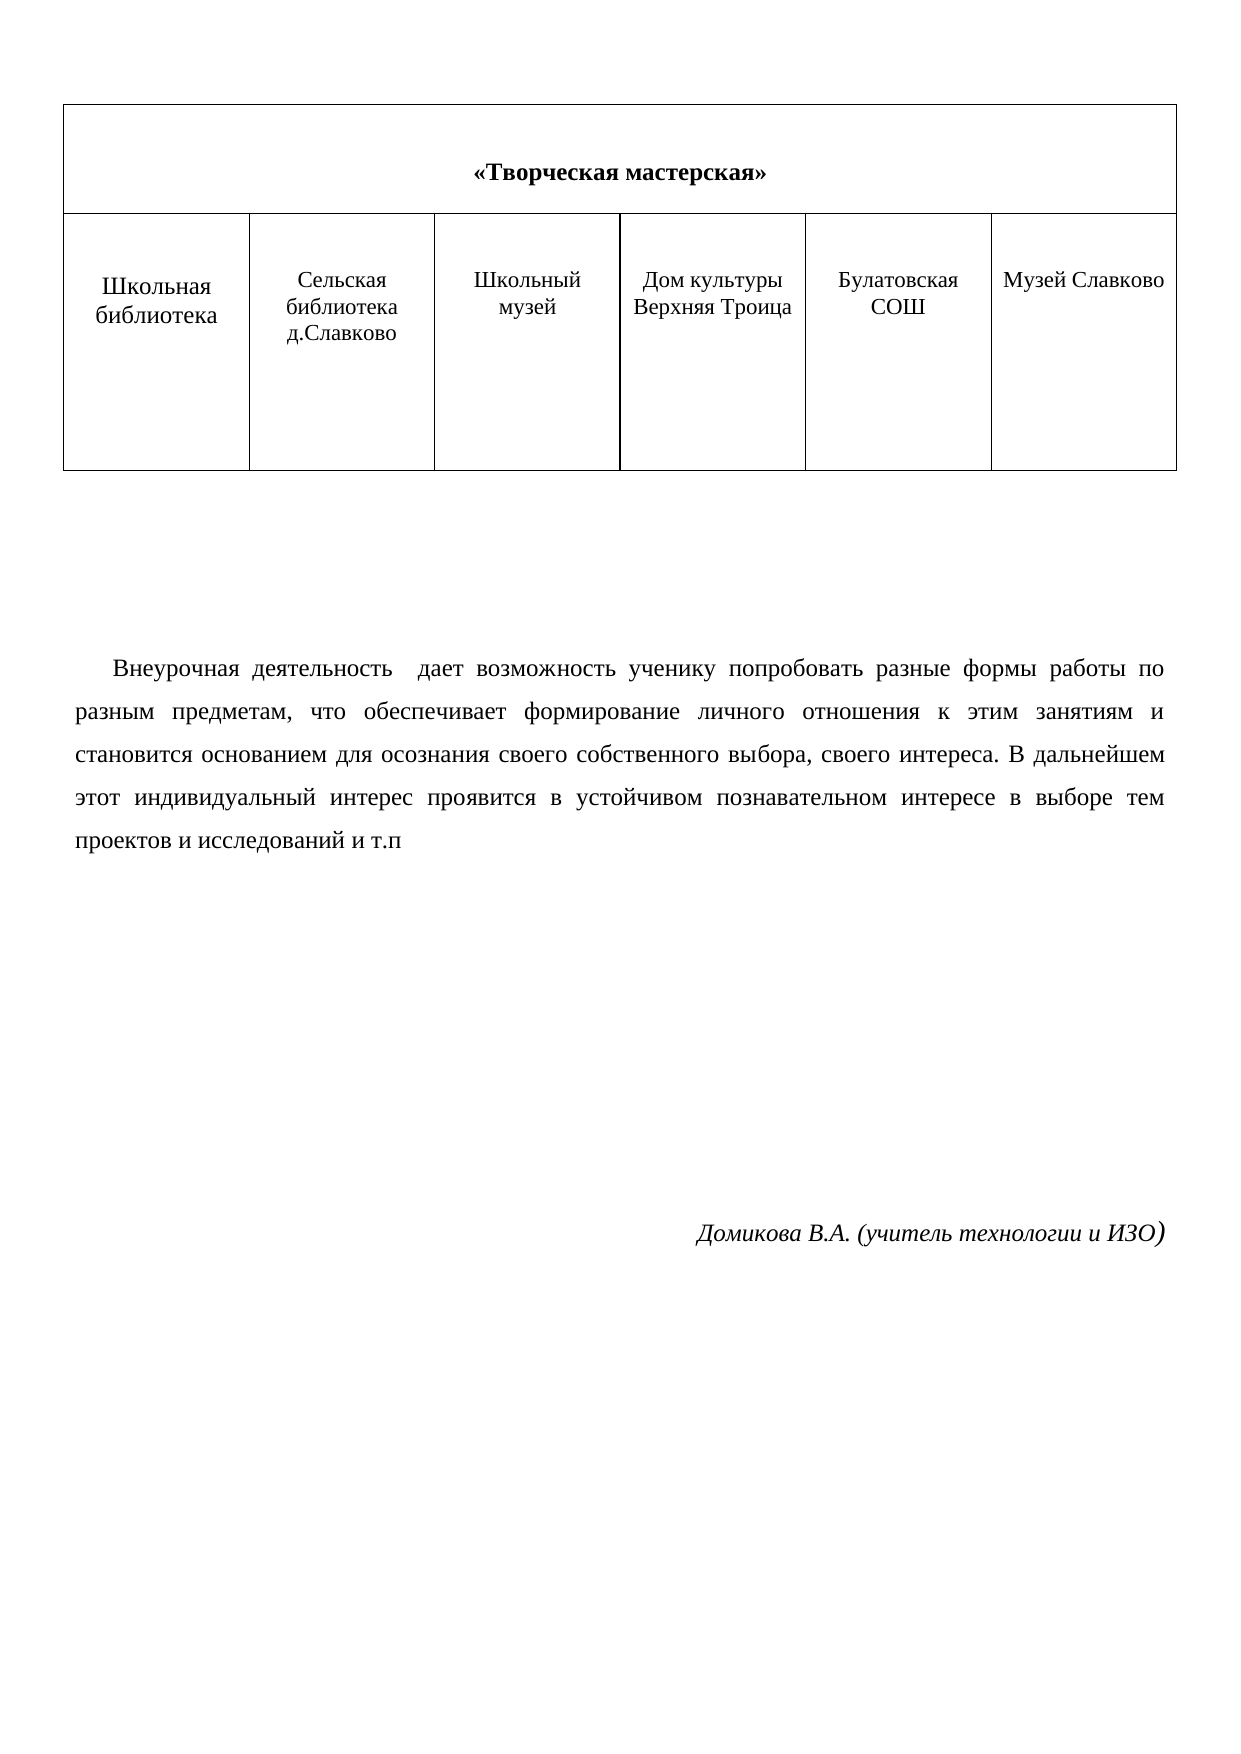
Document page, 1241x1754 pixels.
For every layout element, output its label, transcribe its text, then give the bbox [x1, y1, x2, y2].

table_cell Школьная библиотека [64, 214, 249, 470]
text Домикова В.А. (учитель технологии и ИЗО) [75, 1214, 1165, 1247]
table_cell Музей Славково [992, 214, 1176, 470]
table_cell Школьный музей [435, 214, 619, 470]
table_cell Дом культуры Верхняя Троица [621, 214, 805, 470]
list Внеурочная деятельность дает возможность ученику попробовать разные формы работы по разным предметам, что обеспечивает формирование личного отношения к этим занятиям и становится основанием для осознания своего собственного выбора, своего интереса. В дальнейшем этот индивидуальный интерес проявится в устойчивом познавательном интересе в выборе тем проектов и исследований и т.п [75, 653, 1165, 854]
table_cell Булатовская СОШ [806, 214, 991, 470]
table_cell Сельская библиотека д.Славково [250, 214, 434, 470]
table_header «Творческая мастерская» [64, 105, 1176, 213]
